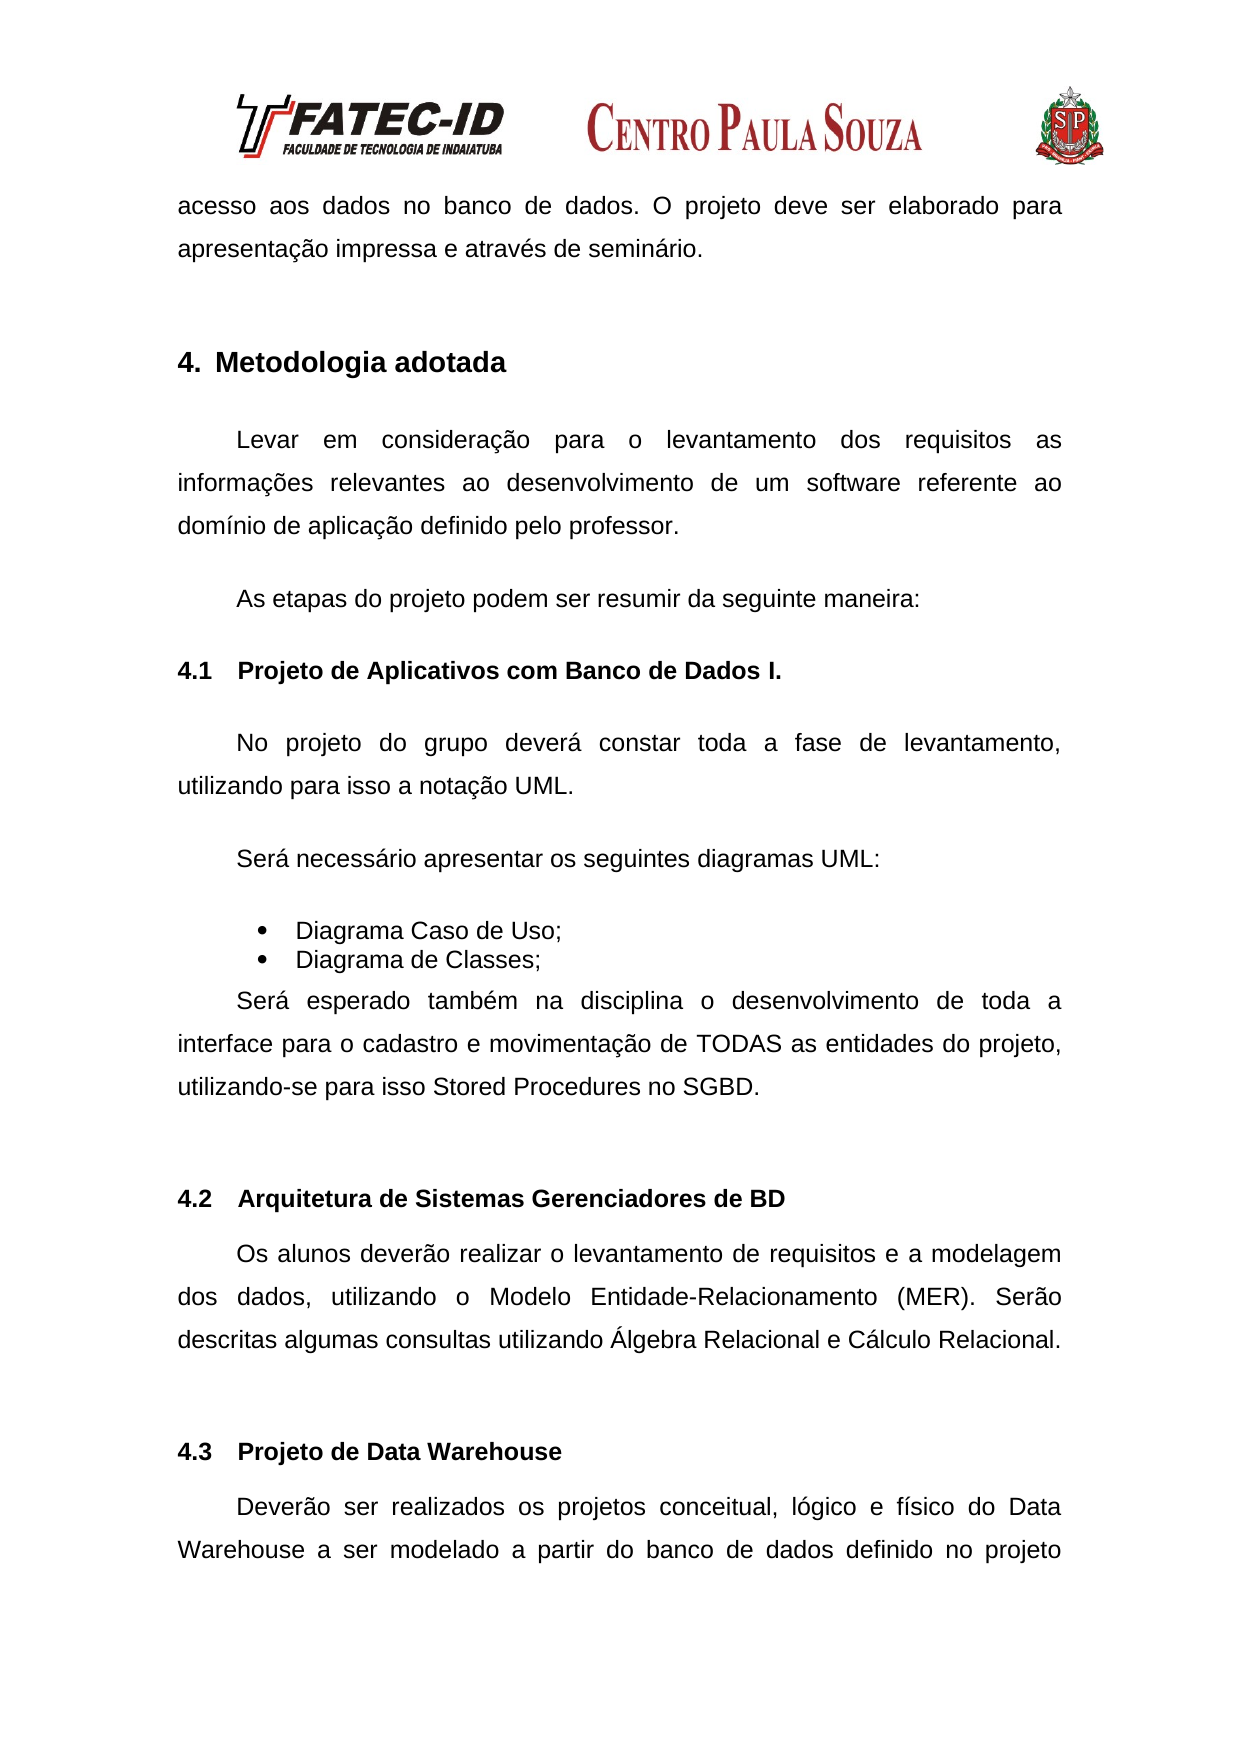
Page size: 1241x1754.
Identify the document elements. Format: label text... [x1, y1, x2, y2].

subtitle Projeto de Aplicativos com Banco de Dados I. [177, 656, 1063, 684]
subtitle Arquitetura de Sistemas Gerenciadores de BD [177, 1183, 1063, 1212]
text Será necessário apresentar os seguintes diagramas UML: [177, 843, 1063, 872]
picture [236, 86, 1104, 165]
text Os alunos deverão realizar o levantamento de requisitos e a modelagem dos dados, utilizando o Modelo Entidade-Relacionamento (MER). Serão descritas algumas consultas utilizando Álgebra Relacional e Cálculo Relacional. [177, 1239, 1063, 1354]
text As etapas do projeto podem ser resumir da seguinte maneira: [177, 583, 1063, 612]
list Diagrama Caso de Uso; [258, 916, 1063, 945]
list Diagrama de Classes; [258, 945, 1063, 973]
text Será esperado também na disciplina o desenvolvimento de toda a interface para o cadastro e movimentação de TODAS as entidades do projeto, utilizando-se para isso Stored Procedures no SGBD. [177, 986, 1063, 1101]
subtitle Projeto de Data Warehouse [177, 1437, 1063, 1465]
text No projeto do grupo deverá constar toda a fase de levantamento, utilizando para isso a notação UML. [177, 728, 1063, 800]
subtitle Metodologia adotada [177, 346, 1063, 379]
text Levar em consideração para o levantamento dos requisitos as informações relevantes ao desenvolvimento de um software referente ao domínio de aplicação definido pelo professor. [177, 425, 1063, 540]
